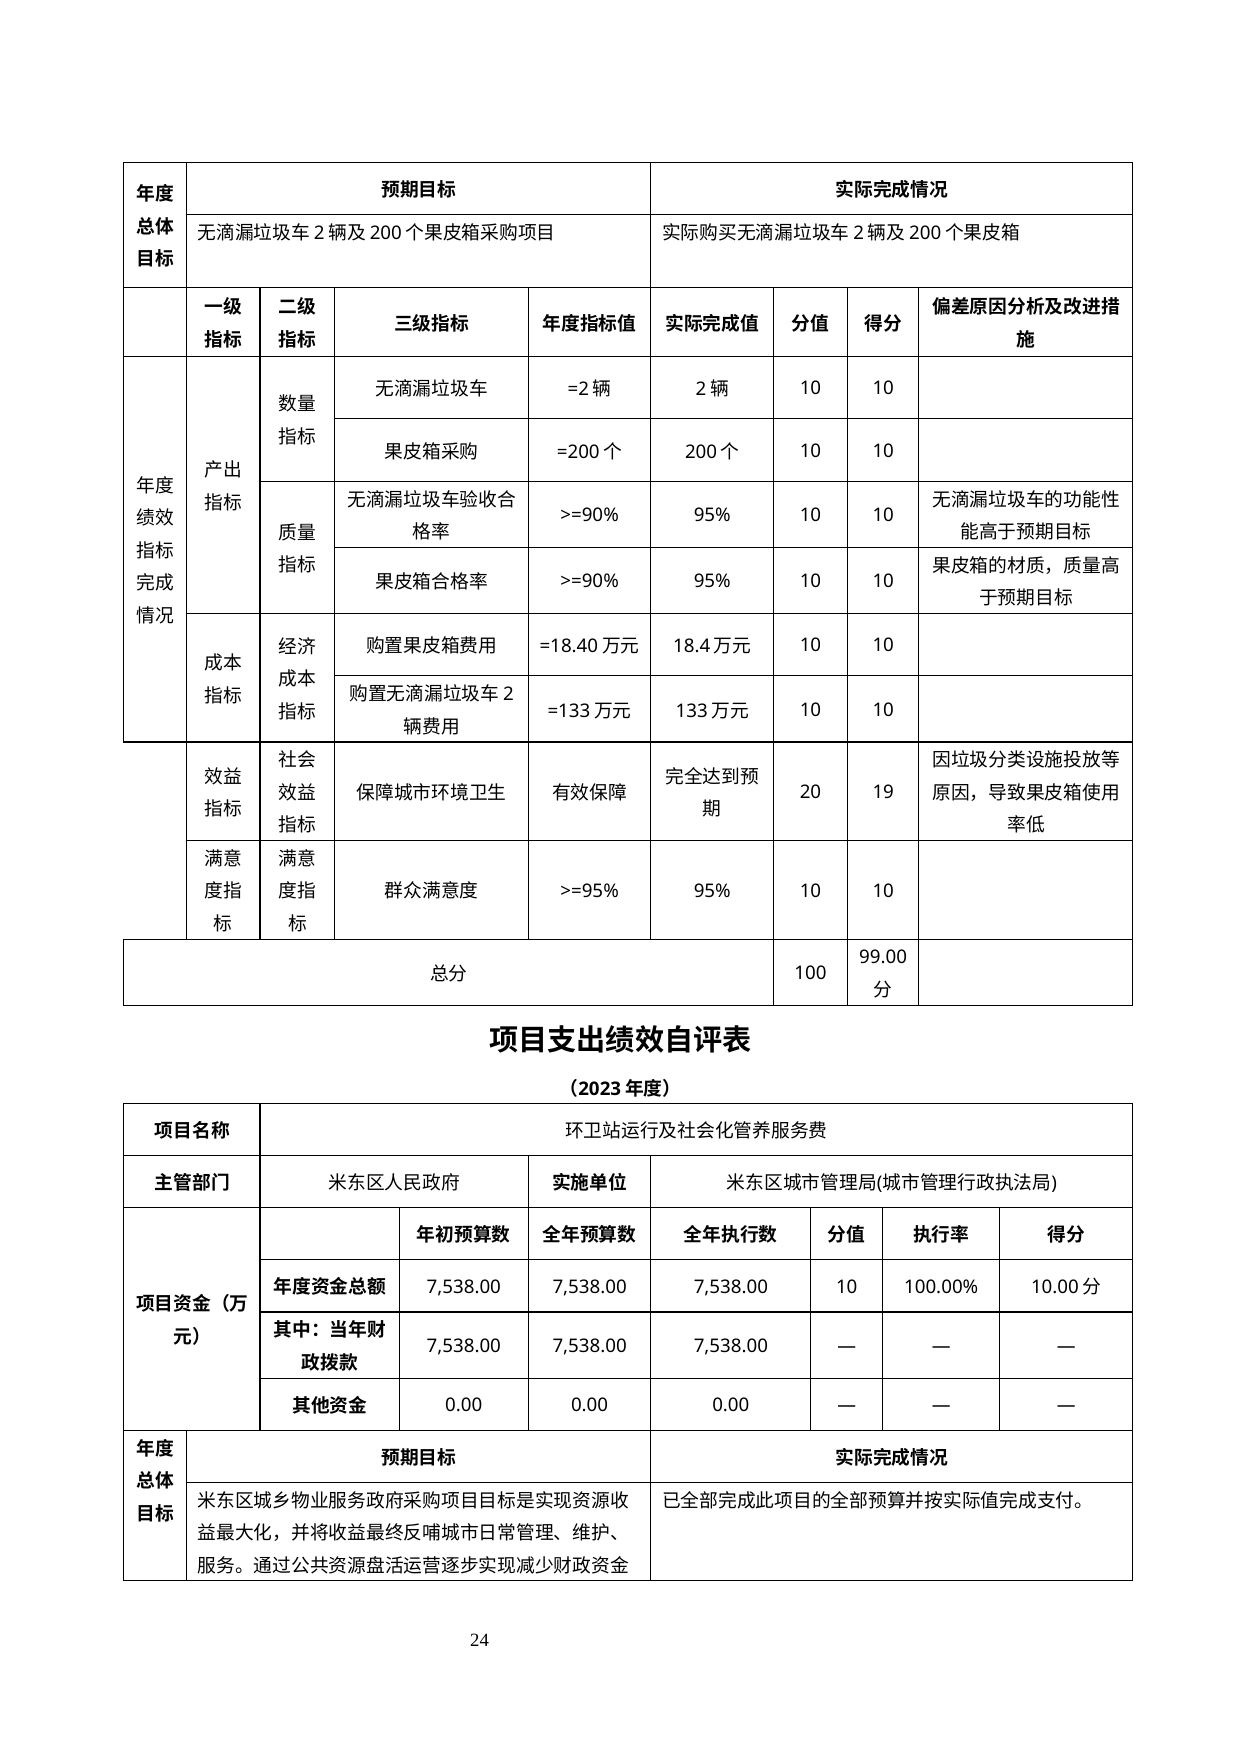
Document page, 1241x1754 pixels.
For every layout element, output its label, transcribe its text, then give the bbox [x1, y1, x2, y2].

table_cell 100.00% [883, 1260, 999, 1311]
table_cell 10 [774, 357, 847, 418]
table_cell 产出指标 [187, 357, 259, 613]
table_cell 实际完成值 [651, 288, 773, 356]
table_cell [919, 940, 1132, 1004]
table_cell 其中：当年财政拨款 [261, 1313, 399, 1377]
table_cell 全年执行数 [651, 1208, 810, 1259]
table_cell 群众满意度 [335, 841, 528, 938]
table_cell [261, 1208, 399, 1259]
table_cell [124, 288, 186, 356]
table_cell 实际购买无滴漏垃圾车2辆及200个果皮箱 [651, 215, 1132, 287]
table_cell 实际完成情况 [651, 163, 1132, 214]
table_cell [651, 1483, 1132, 1580]
table_cell 7,538.00 [400, 1313, 528, 1377]
table_cell 无滴漏垃圾车的功能性能高于预期目标 [919, 482, 1132, 547]
table_header 项目名称 [124, 1104, 259, 1155]
table_cell 成本指标 [187, 614, 259, 741]
table_cell — [883, 1313, 999, 1377]
table_cell 实际完成情况 [651, 1431, 1132, 1482]
table_cell 数量指标 [261, 357, 334, 481]
table_cell 效益指标 [187, 743, 259, 840]
table_cell 果皮箱合格率 [335, 548, 528, 613]
table_cell 得分 [1000, 1208, 1132, 1259]
table_cell 95% [651, 841, 773, 938]
table_cell 分值 [811, 1208, 882, 1259]
table_cell 年度绩效指标完成情况 [124, 357, 186, 741]
table_cell 7,538.00 [400, 1260, 528, 1311]
table_cell — [883, 1379, 999, 1429]
table_cell 经济成本指标 [261, 614, 334, 741]
table_cell 预期目标 [187, 1431, 650, 1482]
table_cell 10 [774, 482, 847, 547]
table_cell 总分 [124, 940, 773, 1004]
table_cell — [1000, 1379, 1132, 1429]
table_cell 19 [848, 743, 918, 840]
table_cell 满意度指标 [187, 841, 259, 938]
table_cell 10 [848, 357, 918, 418]
table_cell — [811, 1379, 882, 1429]
table_cell 10 [774, 614, 847, 675]
table_cell 10 [848, 548, 918, 613]
table_cell 无滴漏垃圾车2辆及200个果皮箱采购项目 [187, 215, 650, 287]
table_cell 社会效益指标 [261, 743, 334, 840]
table_cell [919, 841, 1132, 938]
table_cell =133万元 [529, 676, 650, 741]
text （2023年度） [187, 1071, 1053, 1103]
table_cell 无滴漏垃圾车验收合格率 [335, 482, 528, 547]
table_cell [919, 357, 1132, 418]
table_cell 10 [848, 676, 918, 741]
table_cell 偏差原因分析及改进措施 [919, 288, 1132, 356]
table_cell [187, 1483, 650, 1580]
table_cell 10 [774, 841, 847, 938]
table_cell 7,538.00 [529, 1260, 650, 1311]
table_cell 米东区城市管理局(城市管理行政执法局) [651, 1156, 1132, 1207]
table_cell >=90% [529, 548, 650, 613]
table_cell 年初预算数 [400, 1208, 528, 1259]
table_cell 质量指标 [261, 482, 334, 613]
table_cell 年度资金总额 [261, 1260, 399, 1311]
table_cell 10 [811, 1260, 882, 1311]
table_cell 主管部门 [124, 1156, 259, 1207]
table_cell 10.00分 [1000, 1260, 1132, 1311]
table_cell =2辆 [529, 357, 650, 418]
table_cell 保障城市环境卫生 [335, 743, 528, 840]
table_cell 10 [848, 841, 918, 938]
table_cell 99.00分 [848, 940, 918, 1004]
table_cell [919, 614, 1132, 675]
table_cell 其他资金 [261, 1379, 399, 1429]
table_cell 100 [774, 940, 847, 1004]
table_cell 项目资金（万元） [124, 1208, 259, 1429]
table_cell 10 [774, 548, 847, 613]
table_cell [919, 676, 1132, 741]
table_cell 18.4万元 [651, 614, 773, 675]
table_cell [919, 419, 1132, 481]
table_cell 果皮箱的材质，质量高于预期目标 [919, 548, 1132, 613]
table_cell 一级指标 [187, 288, 259, 356]
table_cell 0.00 [529, 1379, 650, 1429]
table_cell 10 [848, 419, 918, 481]
table_cell 执行率 [883, 1208, 999, 1259]
table_cell 年度总体目标 [124, 163, 186, 287]
table_header 环卫站运行及社会化管养服务费 [261, 1104, 1132, 1155]
table_cell 0.00 [400, 1379, 528, 1429]
table_cell 无滴漏垃圾车 [335, 357, 528, 418]
table_cell 10 [848, 614, 918, 675]
table_cell 年度总体目标 [124, 1431, 186, 1580]
table_cell 95% [651, 548, 773, 613]
table_cell — [1000, 1313, 1132, 1377]
table_cell 二级指标 [261, 288, 334, 356]
table_cell >=95% [529, 841, 650, 938]
table_cell 米东区人民政府 [261, 1156, 528, 1207]
table_cell 10 [774, 676, 847, 741]
table_cell 10 [774, 419, 847, 481]
table_cell 因垃圾分类设施投放等原因，导致果皮箱使用率低 [919, 743, 1132, 840]
table_cell 全年预算数 [529, 1208, 650, 1259]
table_cell 三级指标 [335, 288, 528, 356]
table_cell 购置果皮箱费用 [335, 614, 528, 675]
table_cell 完全达到预期 [651, 743, 773, 840]
table_cell 0.00 [651, 1379, 810, 1429]
table_cell =200个 [529, 419, 650, 481]
table_cell 20 [774, 743, 847, 840]
table_cell 2辆 [651, 357, 773, 418]
table_cell 有效保障 [529, 743, 650, 840]
table_cell >=90% [529, 482, 650, 547]
table_cell 200个 [651, 419, 773, 481]
table_cell 满意度指标 [261, 841, 334, 938]
table_cell 实施单位 [529, 1156, 650, 1207]
table_cell 购置无滴漏垃圾车2辆费用 [335, 676, 528, 741]
table_cell 133万元 [651, 676, 773, 741]
table_cell 预期目标 [187, 163, 650, 214]
text 项目支出绩效自评表 [187, 1006, 1053, 1071]
table_cell 95% [651, 482, 773, 547]
table_cell 10 [848, 482, 918, 547]
table_cell 分值 [774, 288, 847, 356]
table_cell 果皮箱采购 [335, 419, 528, 481]
table_cell — [811, 1313, 882, 1377]
table_cell 7,538.00 [651, 1313, 810, 1377]
table_cell 得分 [848, 288, 918, 356]
table_cell =18.40万元 [529, 614, 650, 675]
table_cell 7,538.00 [529, 1313, 650, 1377]
table_cell 7,538.00 [651, 1260, 810, 1311]
table_cell 年度指标值 [529, 288, 650, 356]
